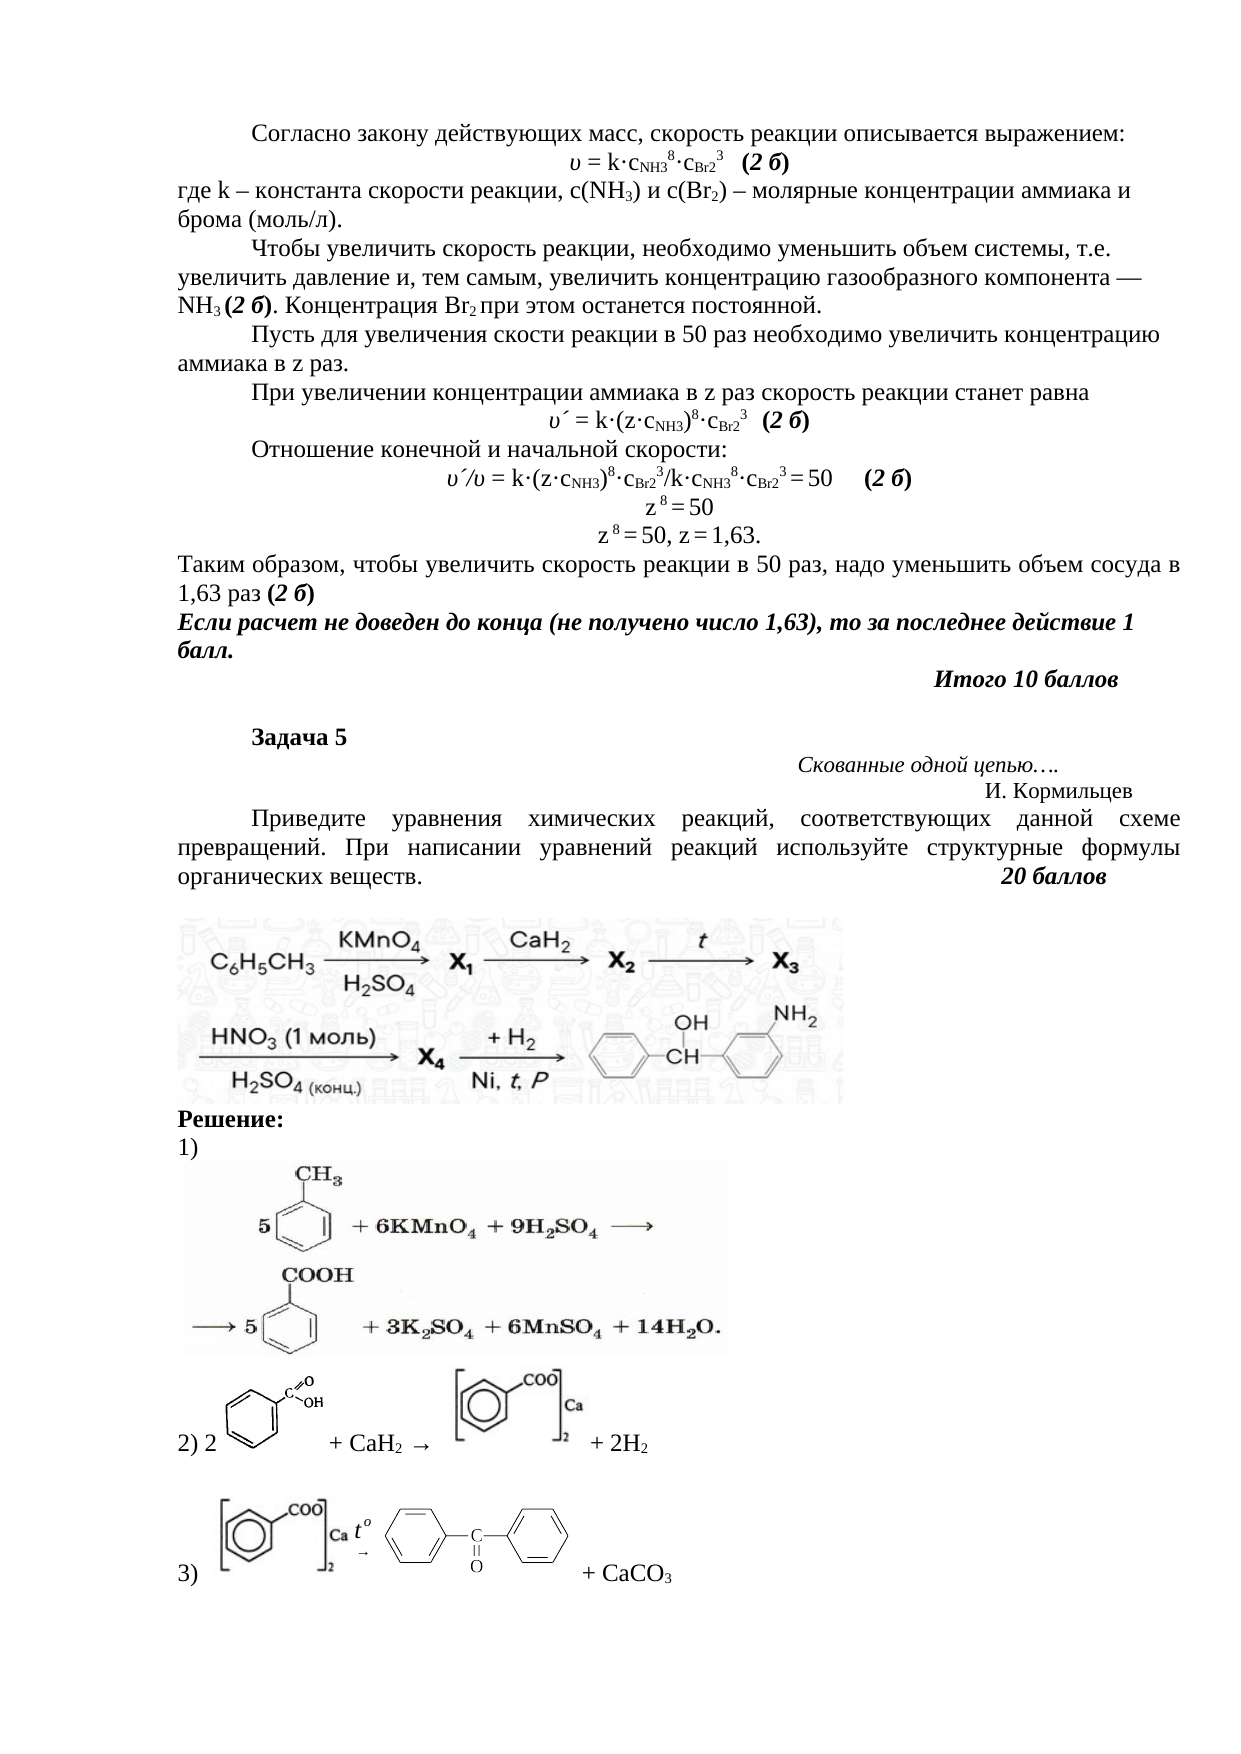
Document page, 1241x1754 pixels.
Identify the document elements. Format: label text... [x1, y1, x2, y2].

text z 8 = 50, z = 1,63. [177, 521, 1181, 549]
picture [377, 1501, 576, 1582]
text Если расчет не доведен до конца (не получено число 1,63), то за последнее действие 1 балл. [177, 607, 1181, 664]
list 1) [177, 1132, 1181, 1161]
text Отношение конечной и начальной скорости: [177, 434, 1181, 463]
text υ´/υ = k·(z·сNH3)8·сBr23/k·сNH38·сBr23 = 50 (2 б) [177, 463, 1181, 492]
text Пусть для увеличения скости реакции в 50 раз необходимо увеличить концентрацию аммиака в z раз. [177, 319, 1181, 377]
text υ = k·сNH38·сBr23 (2 б) [177, 147, 1181, 176]
text Задача 5 [177, 722, 1181, 751]
text И. Кормильцев [177, 777, 1181, 803]
text Скованные одной цепью…. [177, 751, 1181, 777]
picture [204, 1485, 355, 1582]
text υ´ = k·(z·сNH3)8·сBr23 (2 б) [177, 406, 1181, 434]
text Чтобы увеличить скорость реакции, необходимо уменьшить объем системы, т.е. увеличить давление и, тем самым, увеличить концентрацию газообразного компонента — NH3 (2 б). Концентрация Br2 при этом останется постоянной. [177, 233, 1181, 319]
text z 8 = 50 [177, 492, 1181, 521]
text где k – константа скорости реакции, с(NH3) и с(Br2) – молярные концентрации аммиака и брома (моль/л). [177, 176, 1181, 233]
list 2) 2+ CaH2 → + 2H2 [177, 1356, 1181, 1457]
picture [177, 918, 844, 1104]
picture [183, 1161, 728, 1452]
text Итого 10 баллов [177, 664, 1181, 693]
text Решение: [177, 1104, 1181, 1132]
text При увеличении концентрации аммиака в z раз скорость реакции станет равна [177, 377, 1181, 406]
text Приведите уравнения химических реакций, соответствующих данной схеме превращений. При написании уравнений реакций используйте структурные формулы органических веществ. 20 баллов [177, 803, 1181, 889]
text Таким образом, чтобы увеличить скорость реакции в 50 раз, надо уменьшить объем сосуда в 1,63 раз (2 б) [177, 549, 1181, 607]
text Согласно закону действующих масс, скорость реакции описывается выражением: [177, 118, 1181, 147]
picture [216, 1371, 329, 1452]
